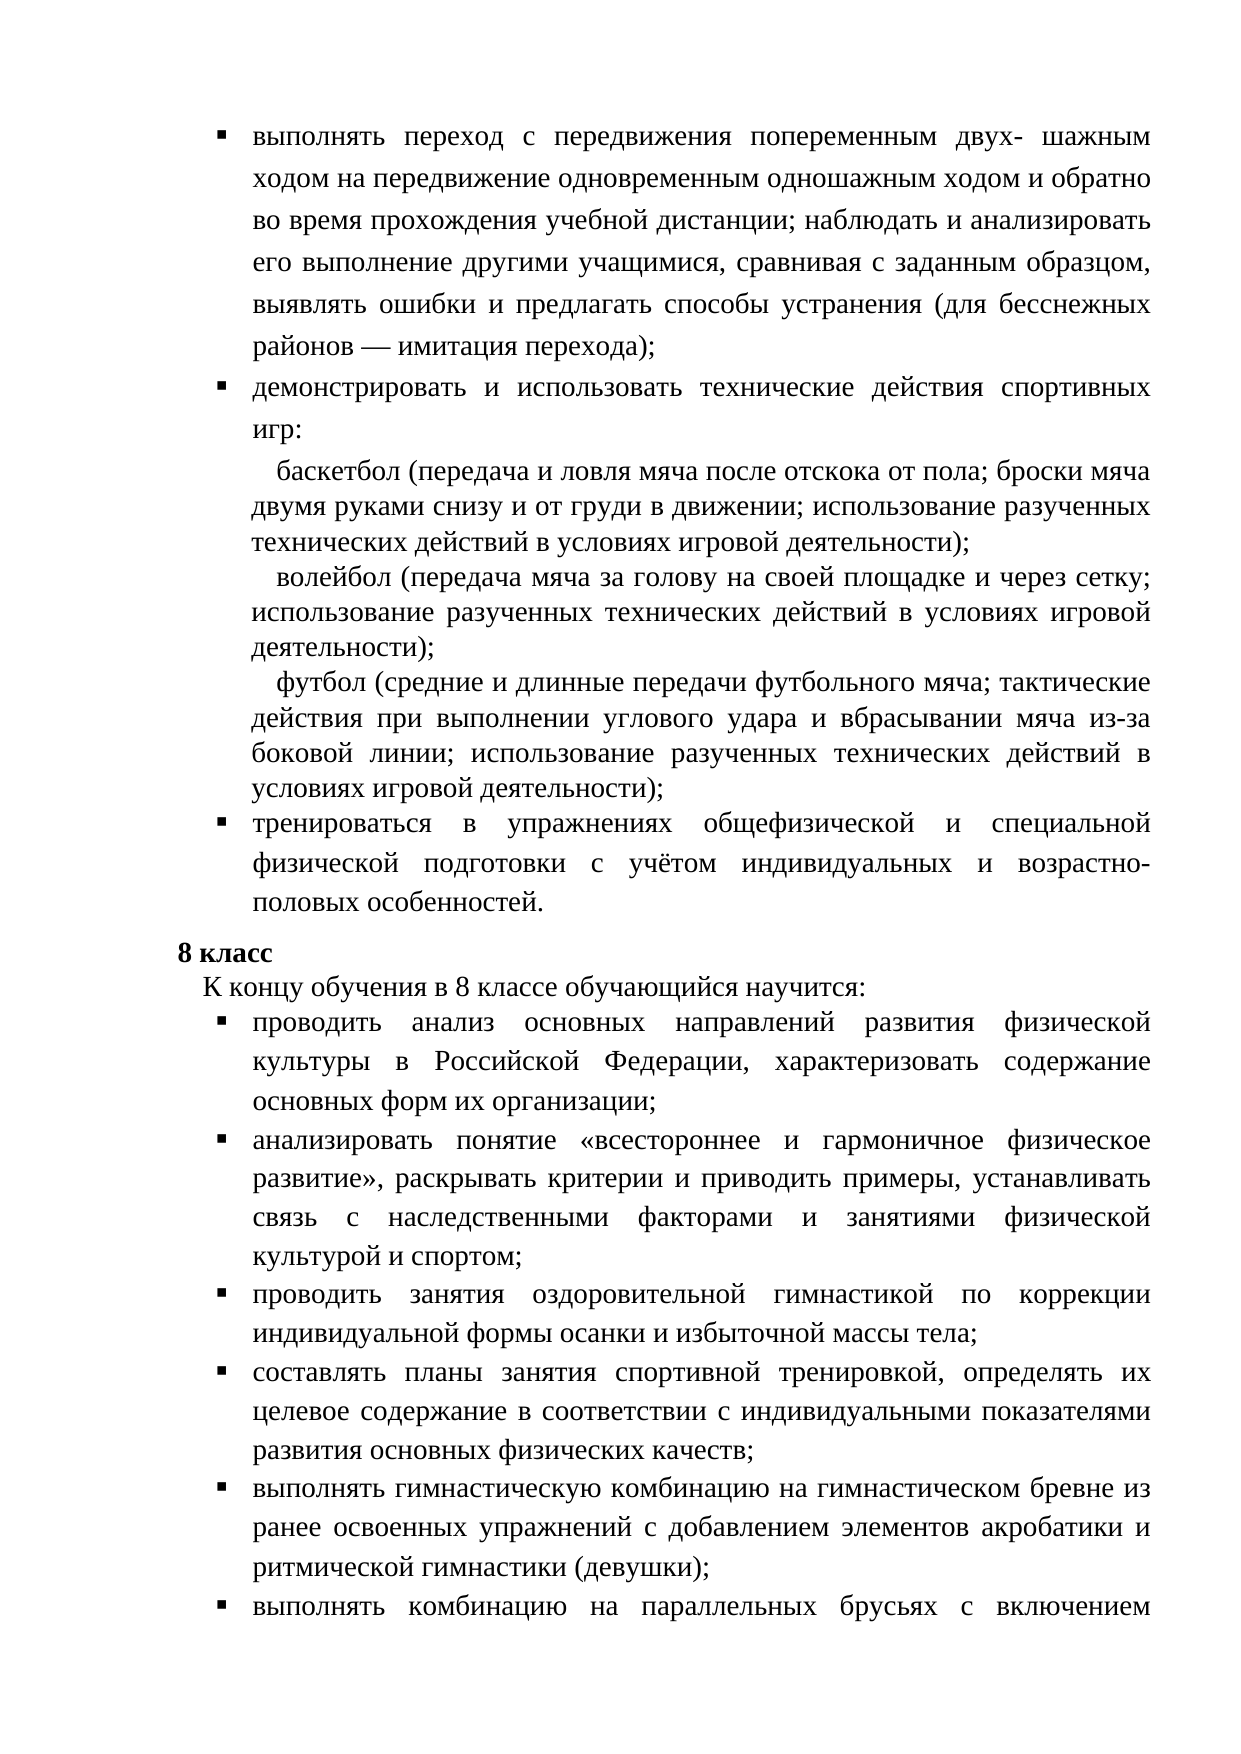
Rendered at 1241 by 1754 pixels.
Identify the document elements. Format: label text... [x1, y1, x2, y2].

text футбол (средние и длинные передачи футбольного мяча; тактические действия при выполнении углового удара и вбрасывании мяча из-за боковой линии; использование разученных технических действий в условиях игровой деятельности); [251, 664, 1152, 804]
list выполнять гимнастическую комбинацию на гимнастическом бревне из ранее освоенных упражнений с добавлением элементов акробатики и ритмической гимнастики (девушки); [215, 1470, 1152, 1582]
list проводить занятия оздоровительной гимнастикой по коррекции индивидуальной формы осанки и избыточной массы тела; [215, 1276, 1152, 1349]
list тренироваться в упражнениях общефизической и специальной физической подготовки с учётом индивидуальных и возрастно-половых особенностей. [215, 805, 1152, 917]
text 8 класс [177, 936, 1152, 969]
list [215, 1588, 1152, 1622]
text волейбол (передача мяча за голову на своей площадке и через сетку; использование разученных технических действий в условиях игровой деятельности); [251, 559, 1152, 663]
list составлять планы занятия спортивной тренировкой, определять их целевое содержание в соответствии с индивидуальными показателями развития основных физических качеств; [215, 1354, 1152, 1465]
list проводить анализ основных направлений развития физической культуры в Российской Федерации, характеризовать содержание основных форм их организации; [215, 1004, 1152, 1116]
list анализировать понятие «всестороннее и гармоничное физическое развитие», раскрывать критерии и приводить примеры, устанавливать связь с наследственными факторами и занятиями физической культурой и спортом; [215, 1122, 1152, 1271]
text К концу обучения в 8 классе обучающийся научится: [177, 969, 1152, 1003]
list демонстрировать и использовать технические действия спортивных игр: [215, 369, 1152, 445]
list выполнять переход с передвижения попеременным двух- шажным ходом на передвижение одновременным одношажным ходом и обратно во время прохождения учебной дистанции; наблюдать и анализировать его выполнение другими учащимися, сравнивая с заданным образцом, выявлять ошибки и предлагать способы устранения (для бесснежных районов — имитация перехода); [215, 118, 1152, 361]
text баскетбол (передача и ловля мяча после отскока от пола; броски мяча двумя руками снизу и от груди в движении; использование разученных технических действий в условиях игровой деятельности); [251, 453, 1152, 557]
